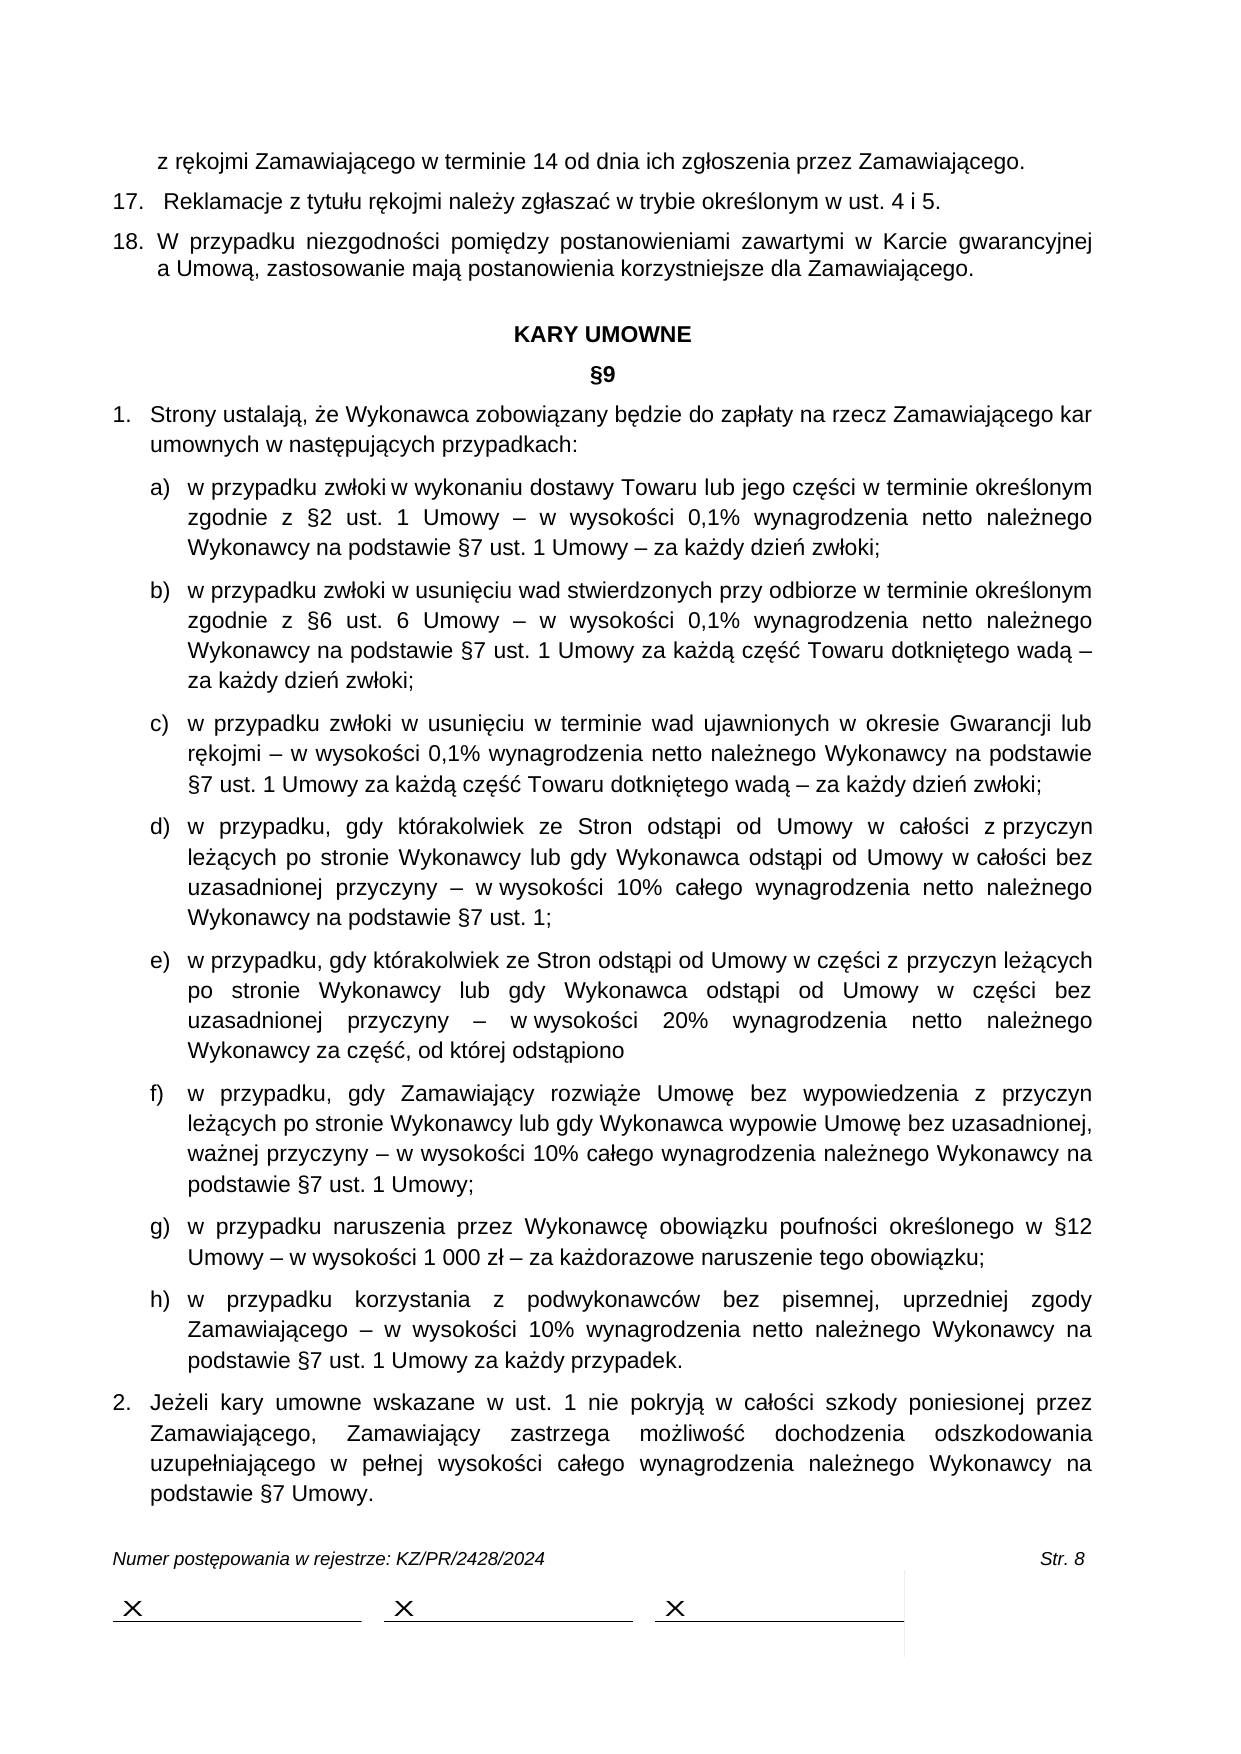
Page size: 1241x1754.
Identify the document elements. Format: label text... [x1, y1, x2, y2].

list Reklamacje z tytułu rękojmi należy zgłaszać w trybie określonym w ust. 4 i 5. [112, 188, 1093, 214]
list W przypadku niezgodności pomiędzy postanowieniami zawartymi w Karcie gwarancyjnej a Umową, zastosowanie mają postanowienia korzystniejsze dla Zamawiającego. [112, 228, 1093, 282]
list w przypadku, gdy którakolwiek ze Stron odstąpi od Umowy w części z przyczyn leżących po stronie Wykonawcy lub gdy Wykonawca odstąpi od Umowy w części bez uzasadnionej przyczyny – w wysokości 20% wynagrodzenia netto należnego Wykonawcy za część, od której odstąpiono [150, 947, 1093, 1063]
list Jeżeli kary umowne wskazane w ust. 1 nie pokryją w całości szkody poniesionej przez Zamawiającego, Zamawiający zastrzega możliwość dochodzenia odszkodowania uzupełniającego w pełnej wysokości całego wynagrodzenia należnego Wykonawcy na podstawie §7 Umowy. [112, 1389, 1093, 1506]
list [112, 148, 1093, 174]
list Strony ustalają, że Wykonawca zobowiązany będzie do zapłaty na rzecz Zamawiającego kar umownych w następujących przypadkach: [112, 401, 1093, 457]
list w przypadku zwłoki w usunięciu w terminie wad ujawnionych w okresie Gwarancji lub rękojmi – w wysokości 0,1% wynagrodzenia netto należnego Wykonawcy na podstawie §7 ust. 1 Umowy za każdą część Towaru dotkniętego wadą – za każdy dzień zwłoki; [150, 710, 1093, 797]
list w przypadku naruszenia przez Wykonawcę obowiązku poufności określonego w §12 Umowy – w wysokości 1 000 zł – za każdorazowe naruszenie tego obowiązku; [150, 1213, 1093, 1270]
text §9 [112, 361, 1093, 387]
list w przypadku zwłoki w wykonaniu dostawy Towaru lub jego części w terminie określonym zgodnie z §2 ust. 1 Umowy – w wysokości 0,1% wynagrodzenia netto należnego Wykonawcy na podstawie §7 ust. 1 Umowy – za każdy dzień zwłoki; [150, 474, 1093, 560]
list w przypadku, gdy Zamawiający rozwiąże Umowę bez wypowiedzenia z przyczyn leżących po stronie Wykonawcy lub gdy Wykonawca wypowie Umowę bez uzasadnionej, ważnej przyczyny – w wysokości 10% całego wynagrodzenia należnego Wykonawcy na podstawie §7 ust. 1 Umowy; [150, 1080, 1093, 1197]
text KARY UMOWNE [112, 321, 1093, 347]
list w przypadku zwłoki w usunięciu wad stwierdzonych przy odbiorze w terminie określonym zgodnie z §6 ust. 6 Umowy – w wysokości 0,1% wynagrodzenia netto należnego Wykonawcy na podstawie §7 ust. 1 Umowy za każdą część Towaru dotkniętego wadą – za każdy dzień zwłoki; [150, 577, 1093, 694]
list w przypadku korzystania z podwykonawców bez pisemnej, uprzedniej zgody Zamawiającego – w wysokości 10% wynagrodzenia netto należnego Wykonawcy na podstawie §7 ust. 1 Umowy za każdy przypadek. [150, 1286, 1093, 1373]
list w przypadku, gdy którakolwiek ze Stron odstąpi od Umowy w całości z przyczyn leżących po stronie Wykonawcy lub gdy Wykonawca odstąpi od Umowy w całości bez uzasadnionej przyczyny – w wysokości 10% całego wynagrodzenia netto należnego Wykonawcy na podstawie §7 ust. 1; [150, 813, 1093, 930]
